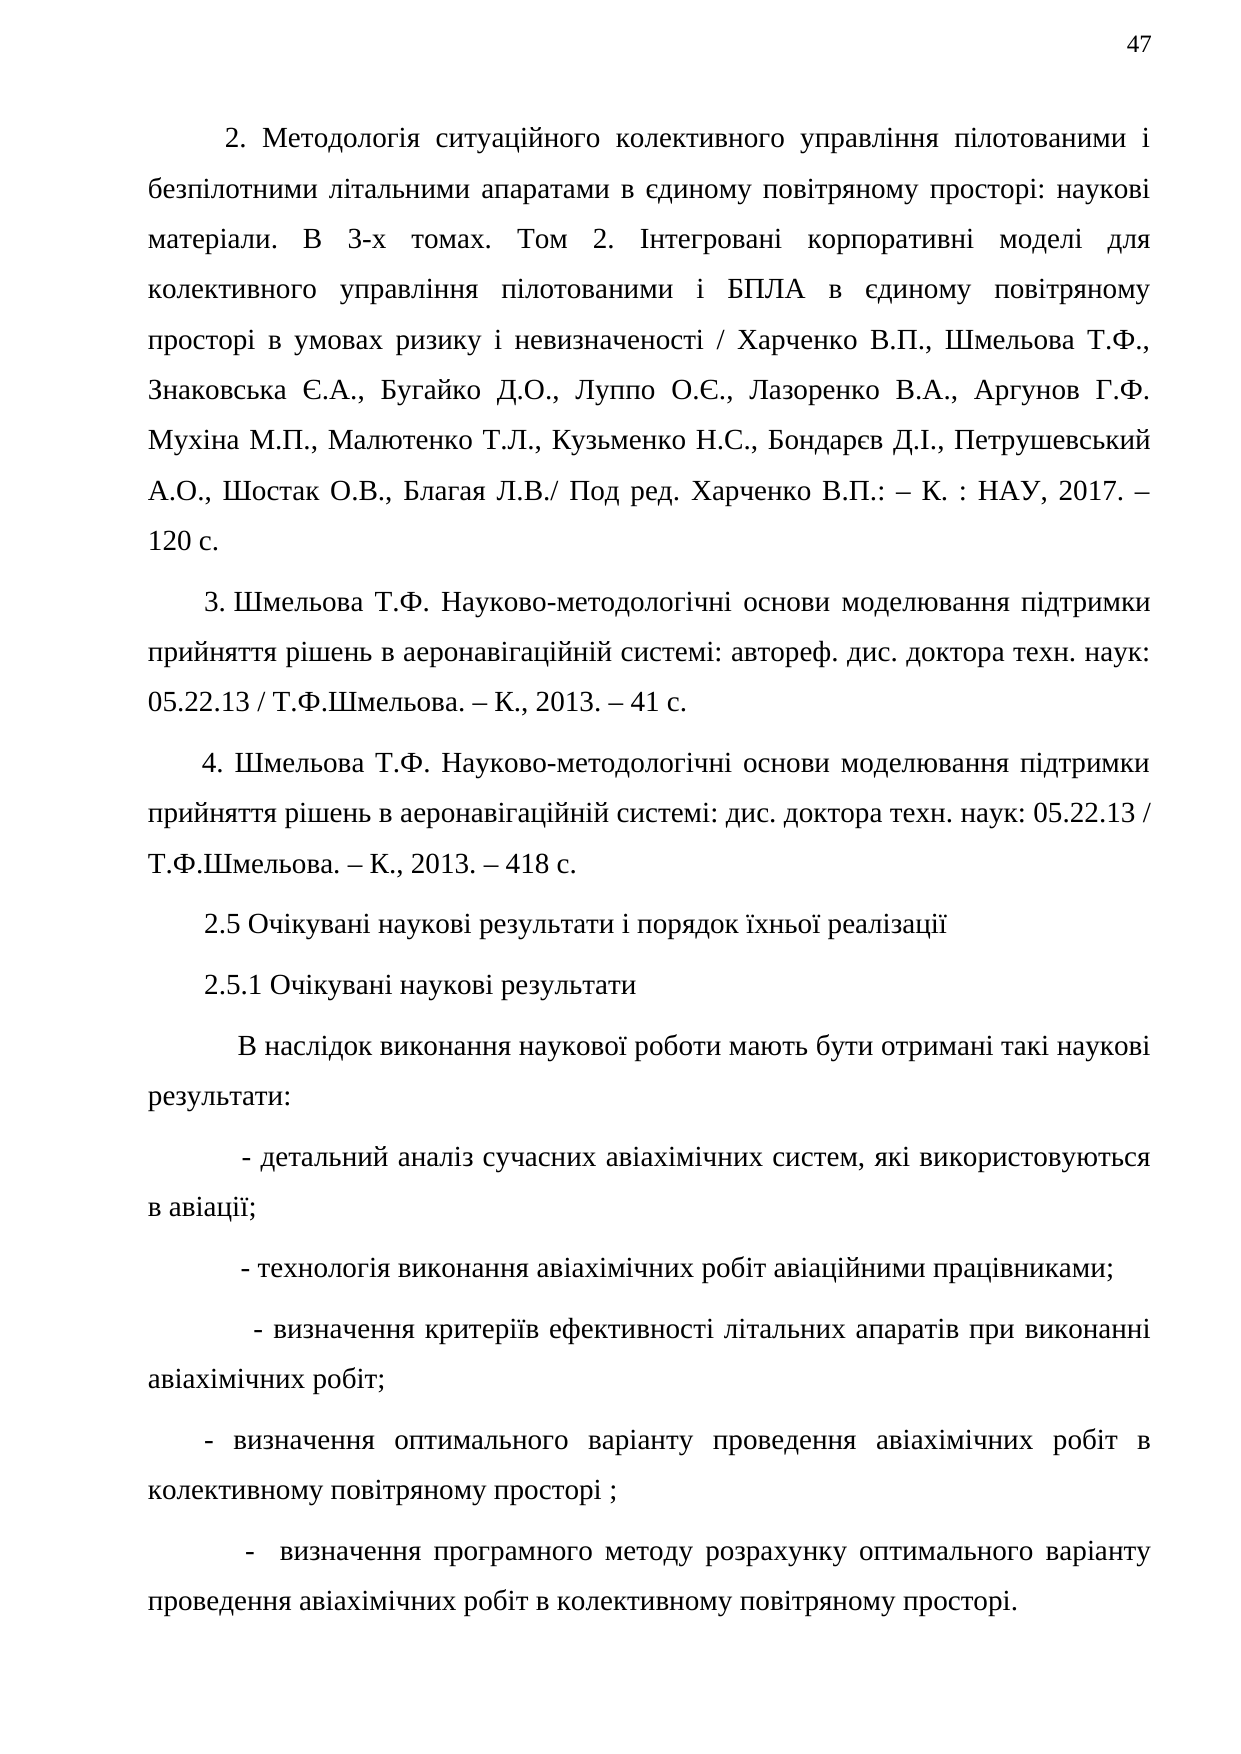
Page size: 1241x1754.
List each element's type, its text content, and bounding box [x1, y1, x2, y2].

text - детальний аналіз сучасних авіахімічних систем, які використовуються в авіації; [148, 1139, 1152, 1223]
text 2.5 Очікувані наукові результати і порядок їхньої реалізації [148, 906, 1152, 940]
text 2.5.1 Очікувані наукові результати [204, 967, 1152, 1001]
text - визначення оптимального варіанту проведення авіахімічних робіт в колективному повітряному просторі ; [148, 1422, 1152, 1506]
text В наслідок виконання наукової роботи мають бути отримані такі наукові результати: [148, 1028, 1152, 1112]
text - визначення програмного методу розрахунку оптимального варіанту проведення авіахімічних робіт в колективному повітряному просторі. [148, 1533, 1152, 1617]
text 4. Шмельова Т.Ф. Науково-методологічні основи моделювання підтримки прийняття рішень в аеронавігаційній системі: дис. доктора техн. наук: 05.22.13 / Т.Ф.Шмельова. – К., 2013. – 418 с. [148, 745, 1152, 879]
text - визначення критеріїв ефективності літальних апаратів при виконанні авіахімічних робіт; [148, 1311, 1152, 1394]
text - технологія виконання авіахімічних робіт авіаційними працівниками; [148, 1250, 1152, 1283]
text 2. Методологія ситуаційного колективного управління пілотованими і безпілотними літальними апаратами в єдиному повітряному просторі: наукові матеріали. В 3-х томах. Том 2. Інтегровані корпоративні моделі для колективного управління пілотованими і БПЛА в єдиному повітряному просторі в умовах ризику і невизначеності / Харченко В.П., Шмельова Т.Ф., Знаковська Є.А., Бугайко Д.О., Луппо О.Є., Лазоренко В.А., Аргунов Г.Ф. Мухіна М.П., Малютенко Т.Л., Кузьменко Н.С., Бондарєв Д.І., Петрушевський А.О., Шостак О.В., Благая Л.В./ Под ред. Харченко В.П.: – К. : НАУ, 2017. – 120 с. [148, 121, 1152, 557]
text 3. Шмельова Т.Ф. Науково-методологічні основи моделювання підтримки прийняття рішень в аеронавігаційній системі: автореф. дис. доктора техн. наук: 05.22.13 / Т.Ф.Шмельова. – К., 2013. – 41 с. [148, 584, 1152, 718]
